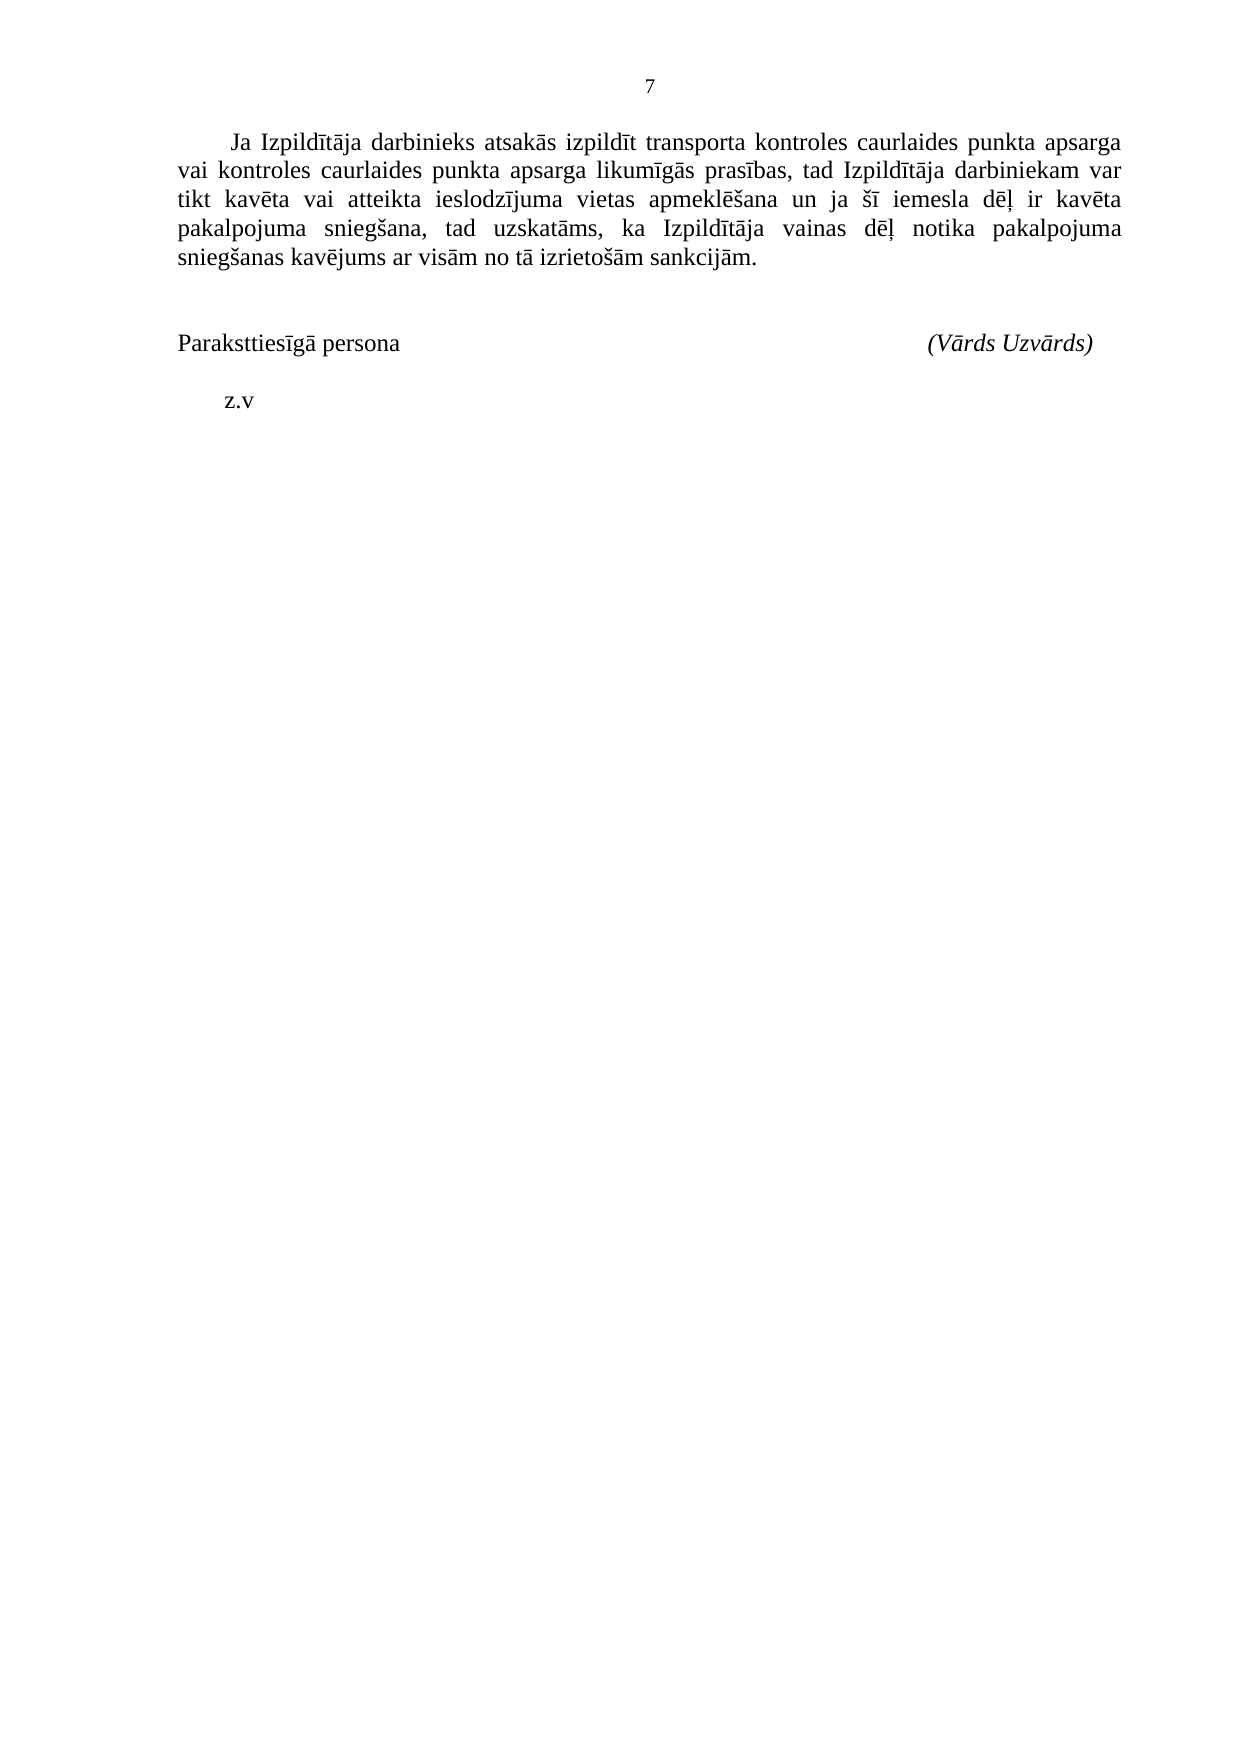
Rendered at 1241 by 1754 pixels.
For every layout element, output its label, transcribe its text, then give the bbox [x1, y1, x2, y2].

text z.v [177, 385, 1202, 414]
text Ja Izpildītāja darbinieks atsakās izpildīt transporta kontroles caurlaides punkta apsarga vai kontroles caurlaides punkta apsarga likumīgās prasības, tad Izpildītāja darbiniekam var tikt kavēta vai atteikta ieslodzījuma vietas apmeklēšana un ja šī iemesla dēļ ir kavēta pakalpojuma sniegšana, tad uzskatāms, ka Izpildītāja vainas dēļ notika pakalpojuma sniegšanas kavējums ar visām no tā izrietošām sankcijām. [177, 127, 1122, 270]
text Paraksttiesīgā persona (Vārds Uzvārds) [177, 328, 1202, 357]
